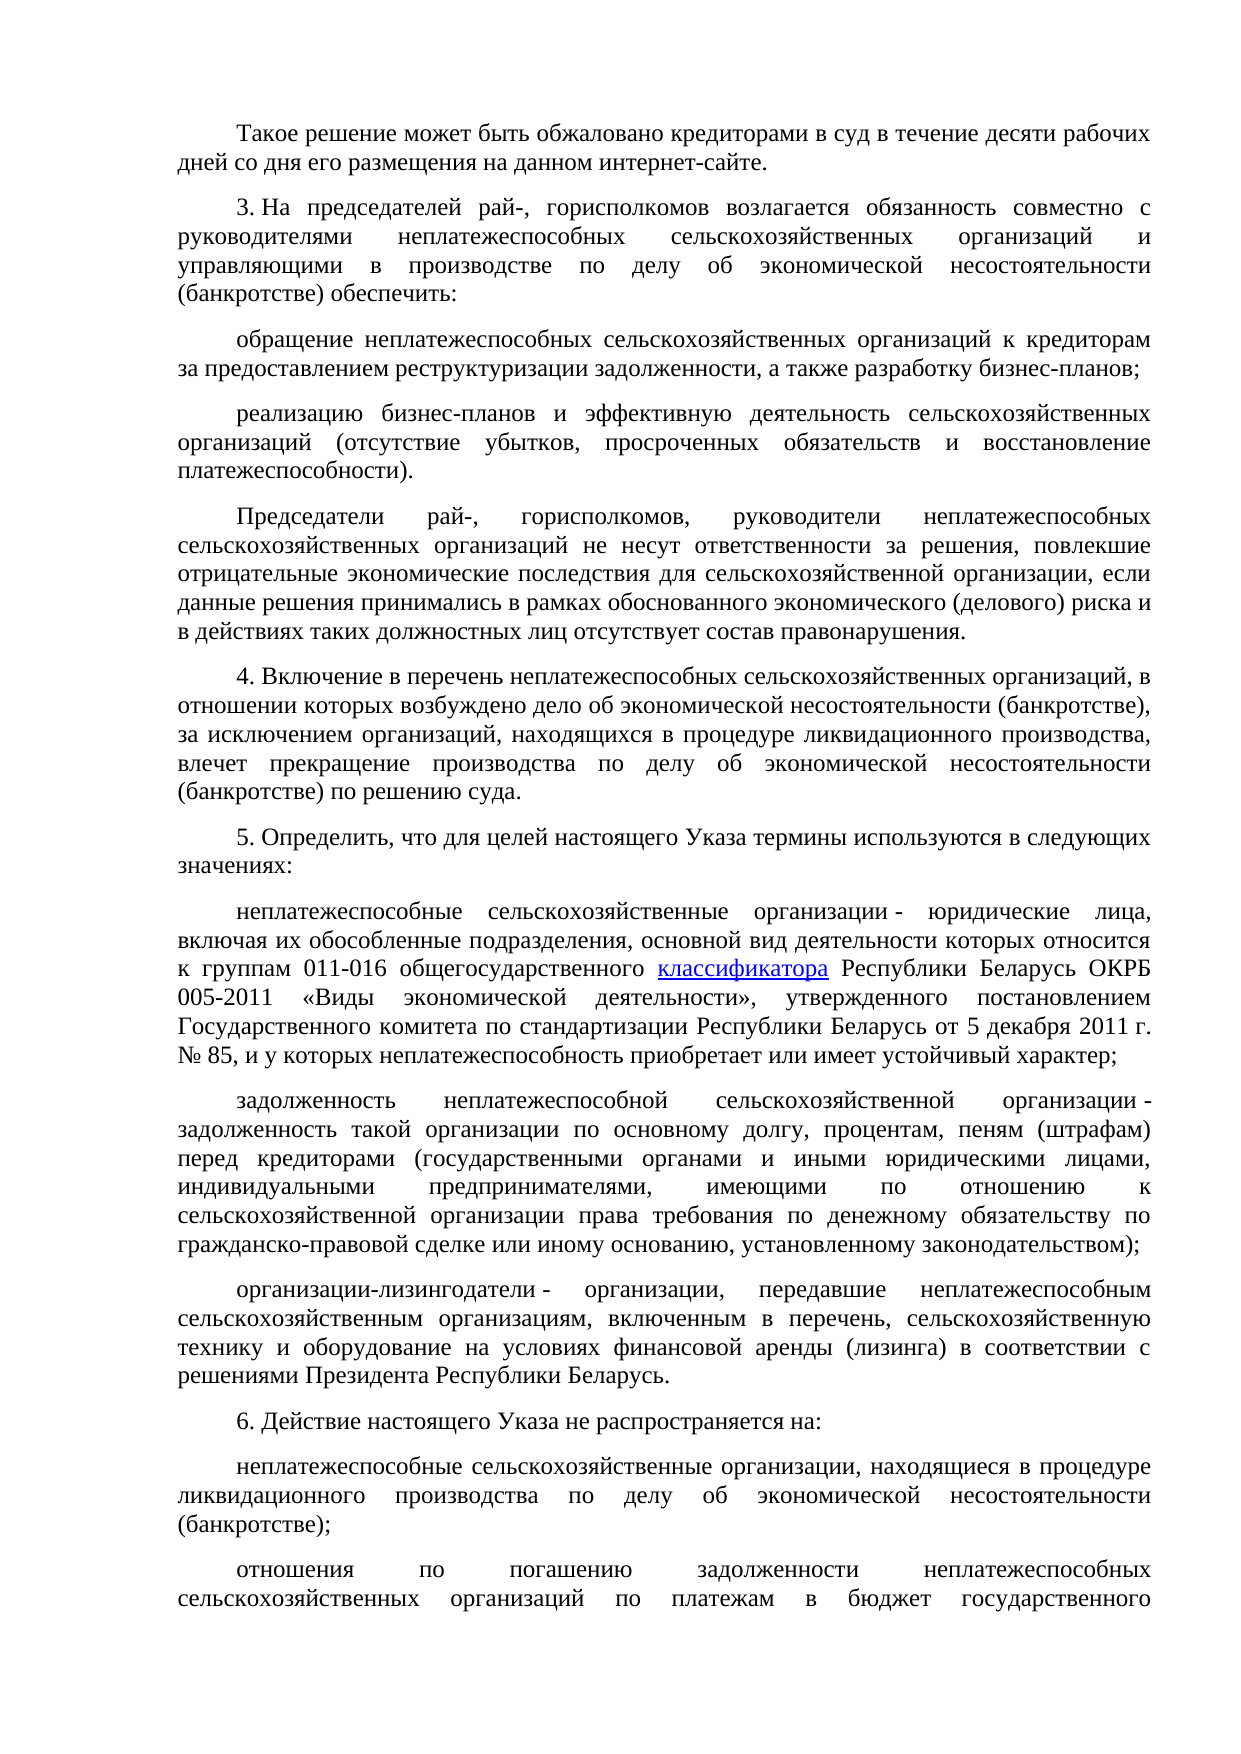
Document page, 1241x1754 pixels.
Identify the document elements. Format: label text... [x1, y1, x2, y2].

text задолженность неплатежеспособной сельскохозяйственной организации - задолженность такой организации по основному долгу, процентам, пеням (штрафам) перед кредиторами (государственными органами и иными юридическими лицами, индивидуальными предпринимателями, имеющими по отношению к сельскохозяйственной организации права требования по денежному обязательству по гражданско-правовой сделке или иному основанию, установленному законодательством); [177, 1085, 1152, 1258]
text обращение неплатежеспособных сельскохозяйственных организаций к кредиторам за предоставлением реструктуризации задолженности, а также разработку бизнес-планов; [177, 324, 1152, 381]
text организации-лизингодатели - организации, передавшие неплатежеспособным сельскохозяйственным организациям, включенным в перечень, сельскохозяйственную технику и оборудование на условиях финансовой аренды (лизинга) в соответствии с решениями Президента Республики Беларусь. [177, 1274, 1152, 1389]
text неплатежеспособные сельскохозяйственные организации - юридические лица, включая их обособленные подразделения, основной вид деятельности которых относится к группам 011-016 общегосударственного классификатора Республики Беларусь ОКРБ 005-2011 «Виды экономической деятельности», утвержденного постановлением Государственного комитета по стандартизации Республики Беларусь от 5 декабря 2011 г. № 85, и у которых неплатежеспособность приобретает или имеет устойчивый характер; [177, 896, 1152, 1068]
text реализацию бизнес-планов и эффективную деятельность сельскохозяйственных организаций (отсутствие убытков, просроченных обязательств и восстановление платежеспособности). [177, 398, 1152, 484]
text 6. Действие настоящего Указа не распространяется на: [177, 1406, 1152, 1435]
text Такое решение может быть обжаловано кредиторами в суд в течение десяти рабочих дней со дня его размещения на данном интернет-сайте. [177, 118, 1152, 176]
text неплатежеспособные сельскохозяйственные организации, находящиеся в процедуре ликвидационного производства по делу об экономической несостоятельности (банкротстве); [177, 1451, 1152, 1538]
text 3. На председателей рай-, горисполкомов возлагается обязанность совместно с руководителями неплатежеспособных сельскохозяйственных организаций и управляющими в производстве по делу об экономической несостоятельности (банкротстве) обеспечить: [177, 192, 1152, 307]
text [177, 1554, 1152, 1612]
text 5. Определить, что для целей настоящего Указа термины используются в следующих значениях: [177, 822, 1152, 879]
text Председатели рай-, горисполкомов, руководители неплатежеспособных сельскохозяйственных организаций не несут ответственности за решения, повлекшие отрицательные экономические последствия для сельскохозяйственной организации, если данные решения принимались в рамках обоснованного экономического (делового) риска и в действиях таких должностных лиц отсутствует состав правонарушения. [177, 501, 1152, 645]
text 4. Включение в перечень неплатежеспособных сельскохозяйственных организаций, в отношении которых возбуждено дело об экономической несостоятельности (банкротстве), за исключением организаций, находящихся в процедуре ликвидационного производства, влечет прекращение производства по делу об экономической несостоятельности (банкротстве) по решению суда. [177, 661, 1152, 805]
